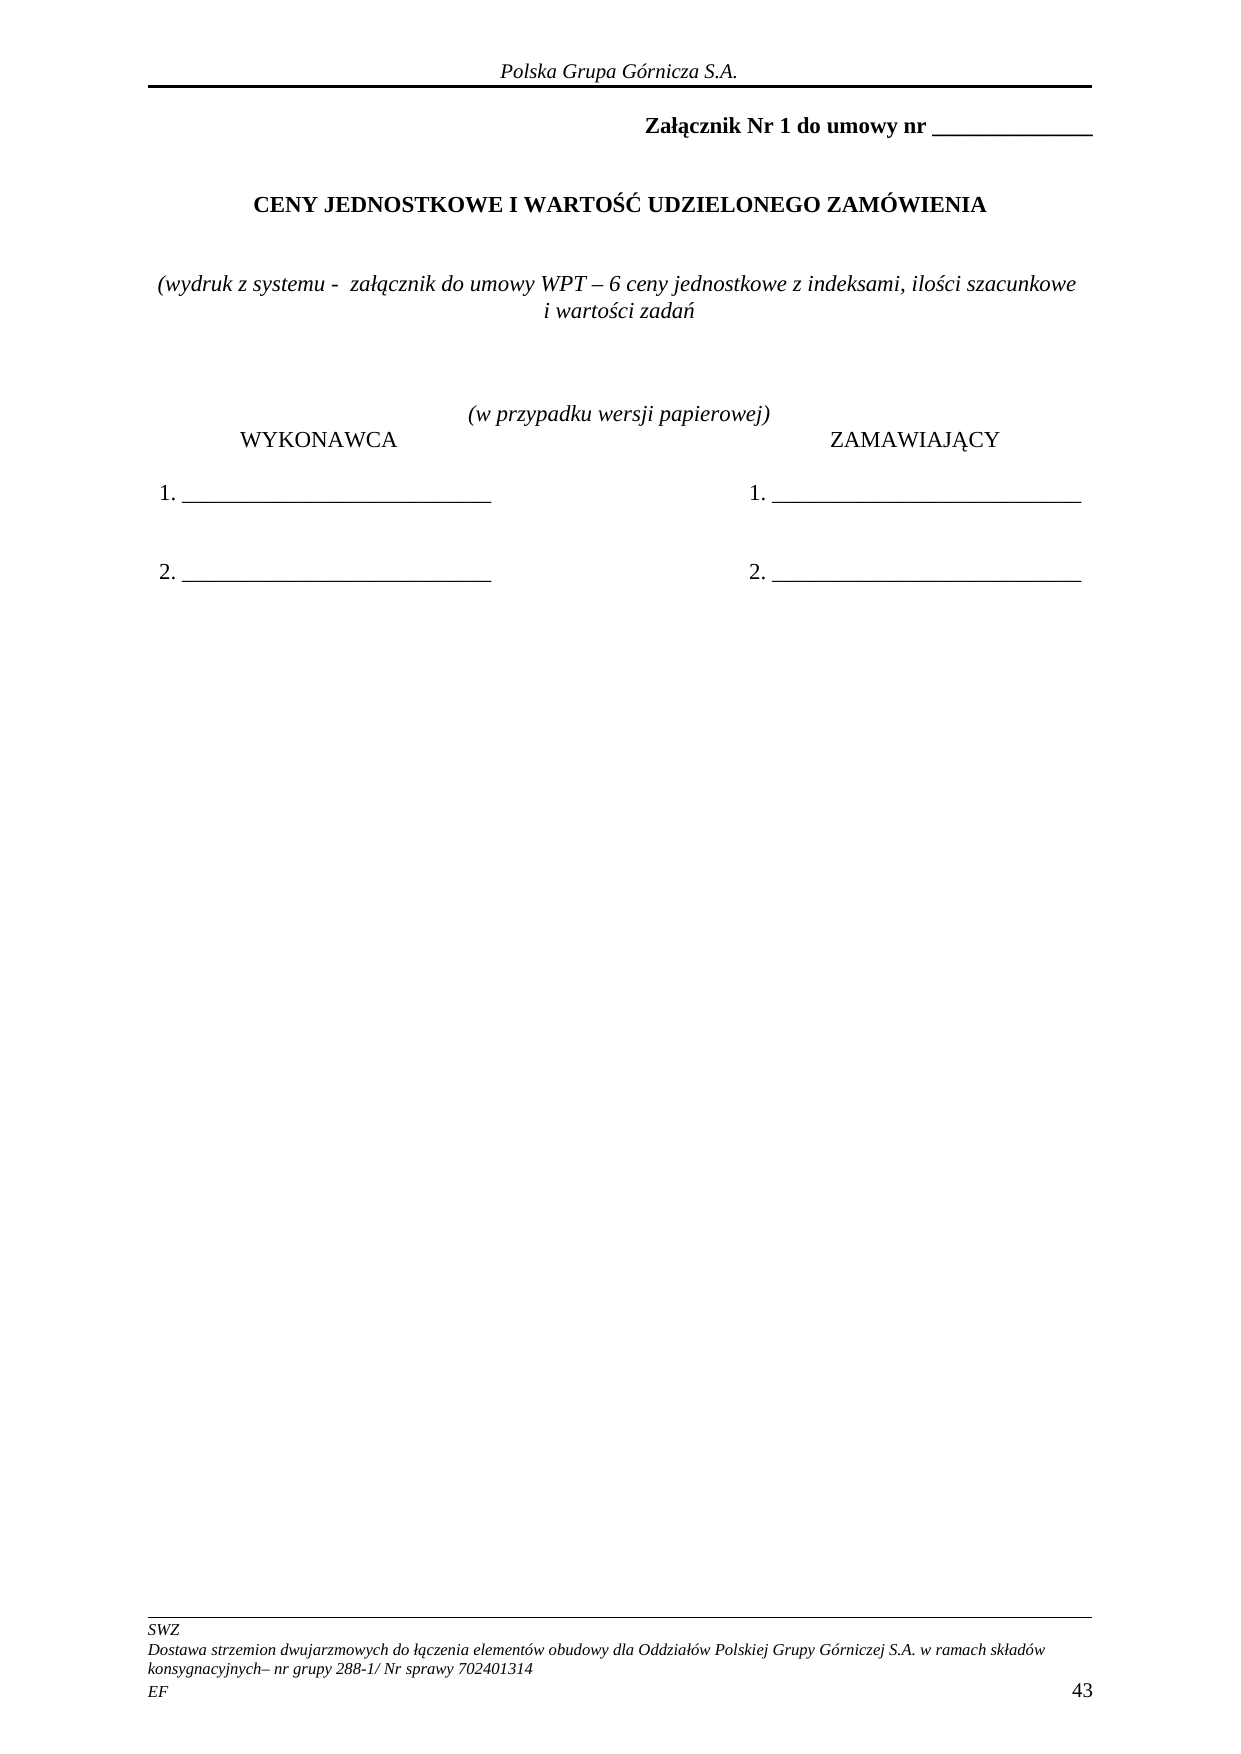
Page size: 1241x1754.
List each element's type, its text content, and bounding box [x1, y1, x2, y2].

text (w przypadku wersji papierowej) [148, 400, 1092, 426]
text Załącznik Nr 1 do umowy nr ______________ [148, 112, 1092, 139]
text 1. ___________________________ 1. ___________________________ [148, 479, 1092, 505]
text CENY JEDNOSTKOWE I WARTOŚĆ UDZIELONEGO ZAMÓWIENIA [148, 191, 1092, 218]
text 2. ___________________________ 2. ___________________________ [148, 558, 1092, 584]
text (wydruk z systemu - załącznik do umowy WPT – 6 ceny jednostkowe z indeksami, ilości szacunkowe i wartości zadań [148, 271, 1092, 323]
text WYKONAWCA ZAMAWIAJĄCY [148, 426, 1092, 453]
